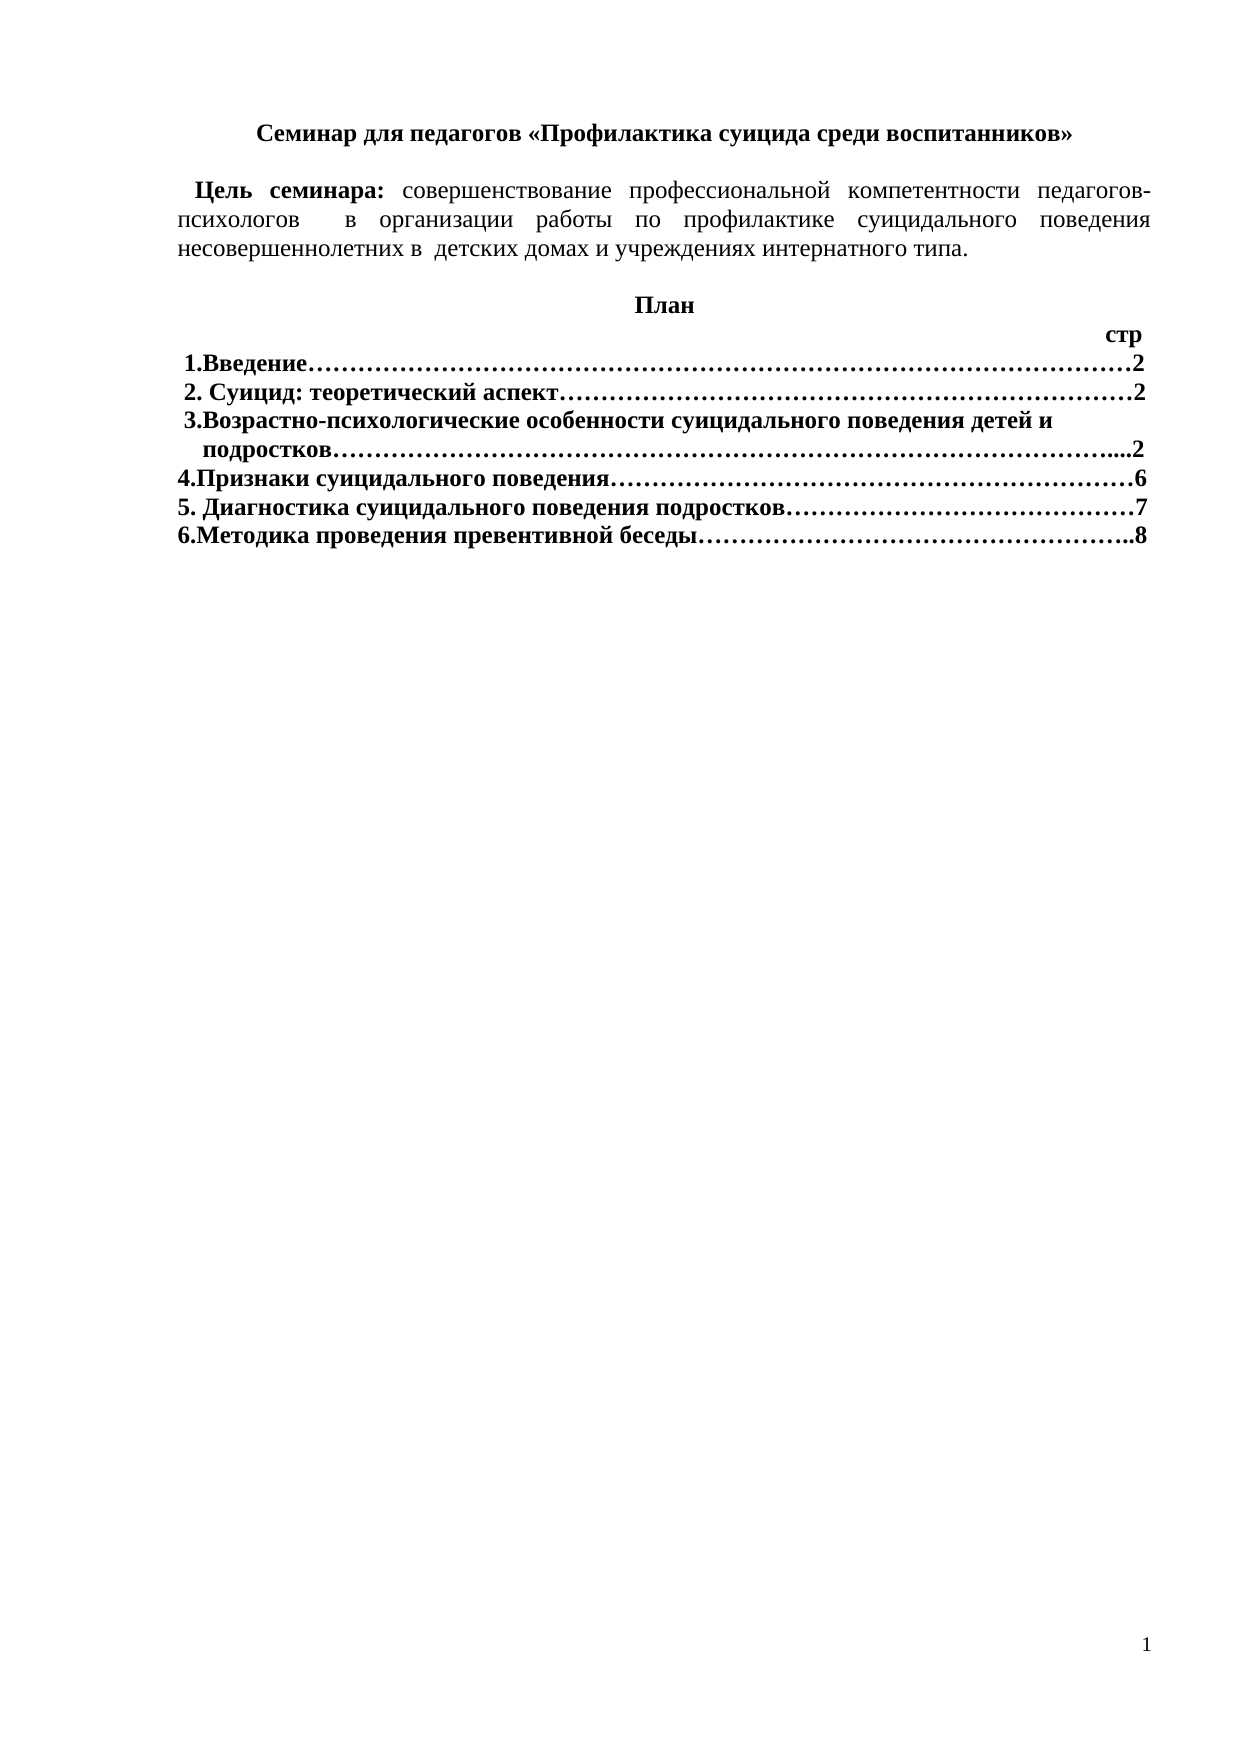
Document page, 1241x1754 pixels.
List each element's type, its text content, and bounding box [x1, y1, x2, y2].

text 5. Диагностика суицидального поведения подростков……………………………………7 [177, 492, 1152, 521]
text 6.Методика проведения превентивной беседы……………………………………………..8 [177, 521, 1152, 549]
text Цель семинара: совершенствование профессиональной компетентности педагогов-психологов в организации работы по профилактике суицидального поведения несовершеннолетних в детских домах и учреждениях интернатного типа. [177, 176, 1152, 262]
text стр [177, 319, 1152, 348]
text подростков…………………………………………………………………………………....2 [177, 434, 1152, 463]
text 3.Возрастно-психологические особенности суицидального поведения детей и [177, 406, 1152, 434]
text План [177, 291, 1152, 319]
text 1.Введение………………………………………………………………………………………2 [177, 348, 1152, 377]
text 2. Суицид: теоретический аспект……………………………………………………………2 [177, 377, 1152, 406]
text 4.Признаки суицидального поведения………………………………………………………6 [177, 463, 1152, 492]
text Семинар для педагогов «Профилактика суицида среди воспитанников» [177, 118, 1152, 147]
